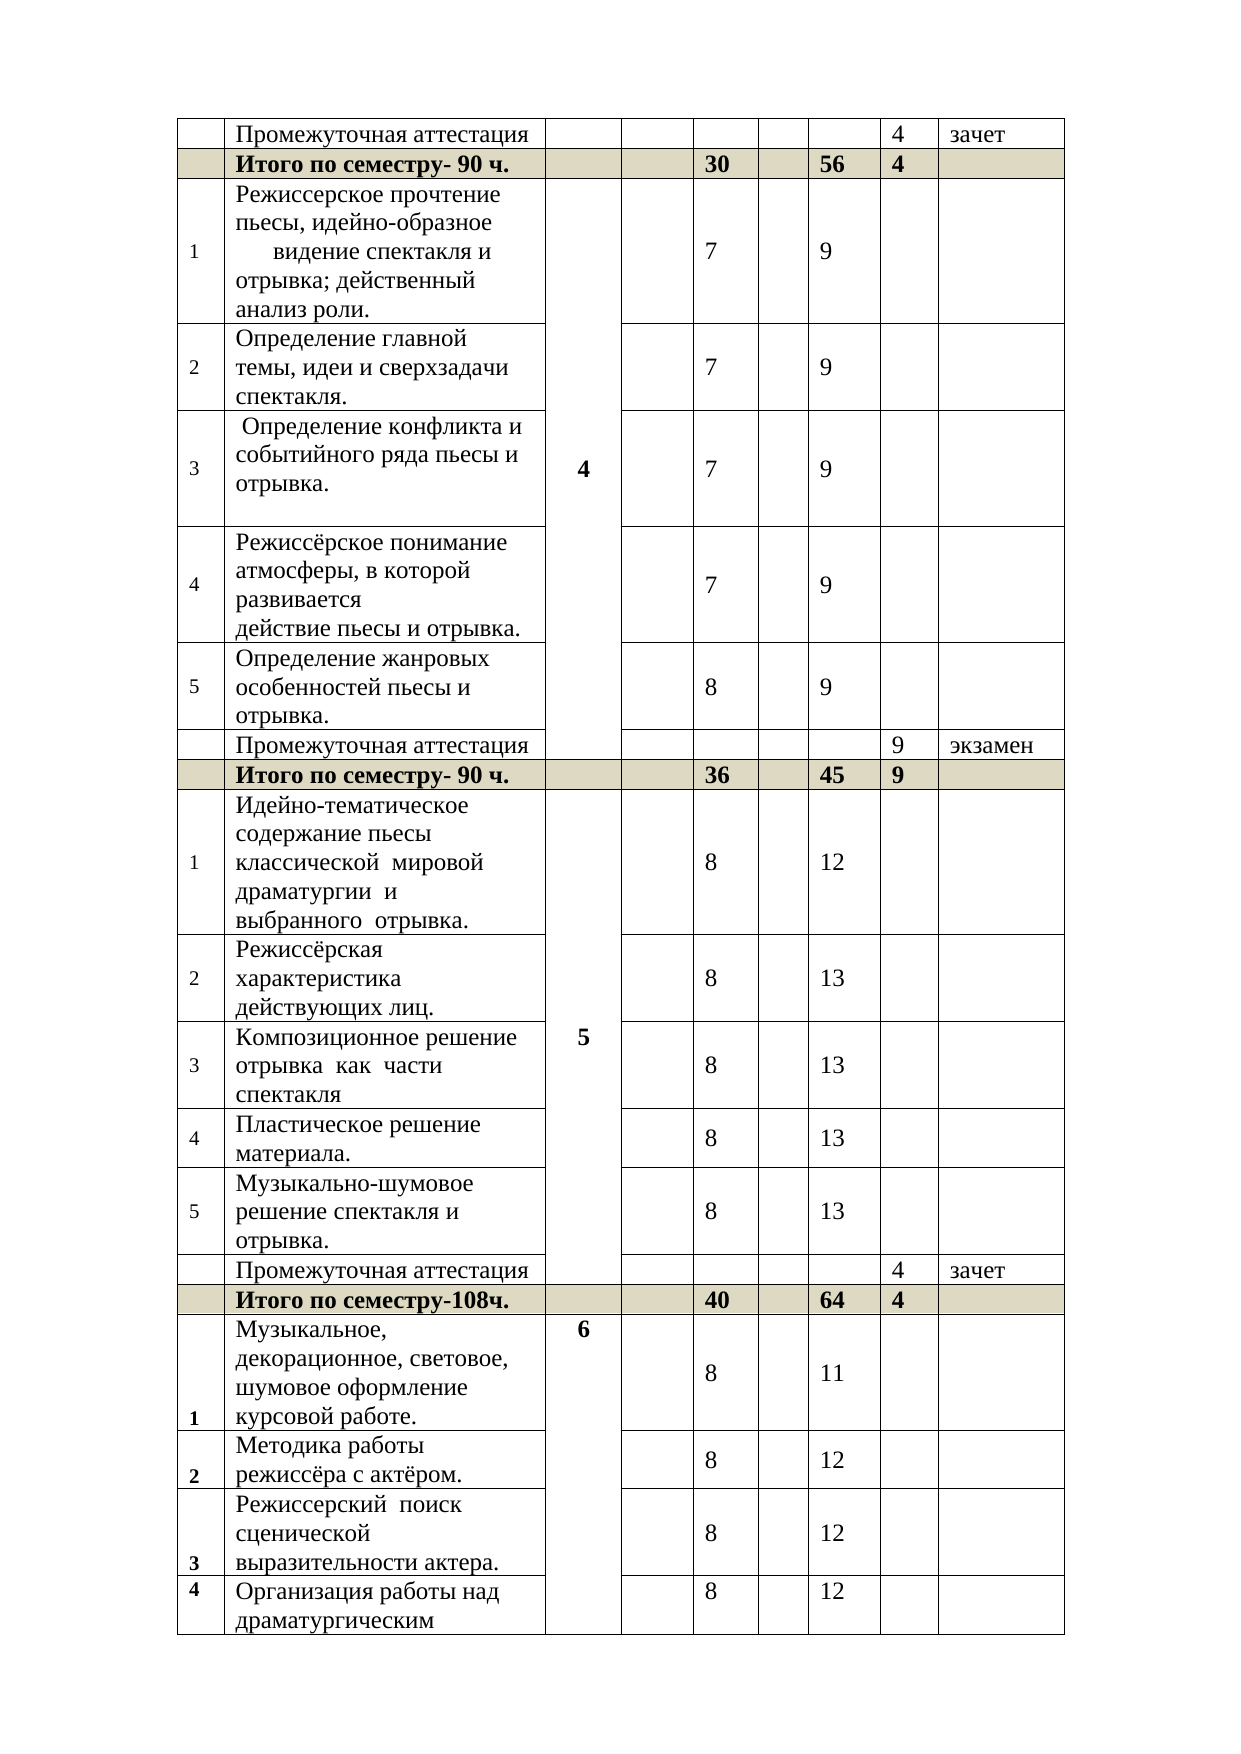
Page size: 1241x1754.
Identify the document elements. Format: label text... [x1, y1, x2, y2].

table_cell Определение конфликта и событийного ряда пьесы и отрывка. [225, 411, 545, 526]
table_cell [881, 1315, 938, 1429]
table_cell 4 [178, 527, 224, 642]
table_cell 2 [178, 935, 224, 1021]
table_cell Режиссёрская характеристика действующих лиц. [225, 935, 545, 1021]
table_cell [759, 1109, 808, 1167]
table_cell [759, 790, 808, 933]
table_cell 12 [809, 790, 880, 933]
table_cell 4 [881, 119, 938, 148]
table_cell [622, 527, 693, 642]
table_cell [881, 790, 938, 933]
table_cell 13 [809, 1168, 880, 1254]
table_cell Промежуточная аттестация [225, 730, 545, 759]
table_cell 8 [694, 935, 758, 1021]
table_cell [225, 1576, 545, 1634]
table_cell [939, 1431, 1064, 1488]
table_cell 7 [694, 324, 758, 410]
table_cell 9 [809, 411, 880, 526]
table_cell 3 [178, 411, 224, 526]
table_cell 2 [178, 324, 224, 410]
table_cell 8 [694, 1022, 758, 1108]
table_cell [546, 1285, 621, 1313]
table_cell [759, 411, 808, 526]
table_cell [809, 1255, 880, 1284]
table_cell [939, 643, 1064, 729]
table_cell [622, 760, 693, 789]
table_cell [546, 760, 621, 789]
table_cell [694, 1255, 758, 1284]
table_cell 56 [809, 149, 880, 178]
table_cell [939, 790, 1064, 933]
table_cell [759, 730, 808, 759]
table_cell 36 [694, 760, 758, 789]
table_cell Итого по семестру- 90 ч. [225, 149, 545, 178]
table_cell [881, 935, 938, 1021]
table_cell [759, 1285, 808, 1313]
table_cell [622, 1109, 693, 1167]
table_cell [881, 1489, 938, 1575]
table_cell [759, 1255, 808, 1284]
table_cell [622, 411, 693, 526]
table_cell 1 [178, 179, 224, 322]
table_cell 3 [178, 1489, 224, 1575]
table_cell [939, 1022, 1064, 1108]
table_cell [759, 1315, 808, 1429]
table_cell 1 [178, 790, 224, 933]
table_cell 40 [694, 1285, 758, 1313]
table_cell [546, 149, 621, 178]
table_cell [939, 935, 1064, 1021]
table_cell [622, 1285, 693, 1313]
table_cell [622, 1489, 693, 1575]
table_cell Режиссерское прочтение пьесы, идейно-образное видение спектакля и отрывка; действенный анализ роли. [225, 179, 545, 322]
table_cell [759, 179, 808, 322]
table_cell [622, 324, 693, 410]
table_cell 8 [694, 1489, 758, 1575]
table_cell 4 [881, 1255, 938, 1284]
table_cell 5 [178, 1168, 224, 1254]
table_cell 9 [809, 527, 880, 642]
table_cell [622, 1431, 693, 1488]
table_cell экзамен [939, 730, 1064, 759]
table_cell Итого по семестру- 90 ч. [225, 760, 545, 789]
table_cell [759, 527, 808, 642]
table_cell Музыкально-шумовое решение спектакля и отрывка. [225, 1168, 545, 1254]
table_cell [622, 1315, 693, 1429]
table_cell Методика работы режиссёра с актёром. [225, 1431, 545, 1488]
table_cell [939, 527, 1064, 642]
table_cell [939, 1576, 1064, 1634]
table_cell [178, 760, 224, 789]
table_cell 8 [694, 1109, 758, 1167]
table_cell Режиссерский поиск сценической выразительности актера. [225, 1489, 545, 1575]
table_cell [881, 1576, 938, 1634]
table_cell [939, 149, 1064, 178]
table_cell [881, 643, 938, 729]
table_cell 4 [881, 1285, 938, 1313]
table_cell 4 [178, 1576, 224, 1634]
table_cell 12 [809, 1576, 880, 1634]
table_cell 7 [694, 527, 758, 642]
table_cell 8 [694, 1576, 758, 1634]
table_cell [809, 730, 880, 759]
table_cell [939, 324, 1064, 410]
table_cell 9 [881, 760, 938, 789]
table_cell [939, 411, 1064, 526]
table_cell [759, 1022, 808, 1108]
table_cell 3 [178, 1022, 224, 1108]
table_cell [694, 119, 758, 148]
table_cell 9 [809, 324, 880, 410]
table_cell 1 [178, 1315, 224, 1429]
table_cell [759, 1168, 808, 1254]
table_cell Идейно-тематическое содержание пьесы классической мировой драматургии и выбранного отрывка. [225, 790, 545, 933]
table_cell 13 [809, 935, 880, 1021]
table_cell [622, 935, 693, 1021]
table_cell [759, 1576, 808, 1634]
table_cell 2 [178, 1431, 224, 1488]
table_cell 9 [881, 730, 938, 759]
table_cell зачет [939, 119, 1064, 148]
table_cell зачет [939, 1255, 1064, 1284]
table_cell [809, 119, 880, 148]
table_cell Композиционное решение отрывка как части спектакля [225, 1022, 545, 1108]
table_cell [622, 1255, 693, 1284]
table_cell 11 [809, 1315, 880, 1429]
table_cell 45 [809, 760, 880, 789]
table_cell [622, 1576, 693, 1634]
table_cell 9 [809, 643, 880, 729]
table_cell Пластическое решение материала. [225, 1109, 545, 1167]
table_cell [622, 149, 693, 178]
table_cell 5 [546, 790, 621, 1284]
table_cell [881, 1431, 938, 1488]
table_cell 9 [809, 179, 880, 322]
table_cell [694, 730, 758, 759]
table_cell [939, 1168, 1064, 1254]
table_cell [622, 790, 693, 933]
table_cell [939, 179, 1064, 322]
table_cell [881, 527, 938, 642]
table_cell [622, 1168, 693, 1254]
table_cell Промежуточная аттестация [225, 119, 545, 148]
table_cell [939, 1489, 1064, 1575]
table_cell [881, 411, 938, 526]
table_cell [622, 730, 693, 759]
table_cell 4 [546, 179, 621, 759]
table_cell [939, 1285, 1064, 1313]
table_cell Промежуточная аттестация [225, 1255, 545, 1284]
table_cell [178, 730, 224, 759]
table_cell [759, 119, 808, 148]
table_cell [759, 324, 808, 410]
table_cell [939, 1109, 1064, 1167]
table_cell Определение жанровых особенностей пьесы и отрывка. [225, 643, 545, 729]
table_cell 64 [809, 1285, 880, 1313]
table_cell [622, 179, 693, 322]
table_cell Музыкальное, декорационное, световое, шумовое оформление курсовой работе. [225, 1315, 545, 1429]
table_cell [178, 119, 224, 148]
table_cell [622, 643, 693, 729]
table_cell Определение главной темы, идеи и сверхзадачи спектакля. [225, 324, 545, 410]
table_cell 13 [809, 1109, 880, 1167]
table_cell 5 [178, 643, 224, 729]
table_cell 12 [809, 1431, 880, 1488]
table_cell 7 [694, 179, 758, 322]
table_cell [881, 179, 938, 322]
table_cell 8 [694, 1315, 758, 1429]
table_cell 4 [881, 149, 938, 178]
table_cell 4 [178, 1109, 224, 1167]
table_cell Итого по семестру-108ч. [225, 1285, 545, 1313]
table_cell [759, 1489, 808, 1575]
table_cell [178, 149, 224, 178]
table_cell 8 [694, 1168, 758, 1254]
table_cell [759, 149, 808, 178]
table_cell [939, 1315, 1064, 1429]
table_cell 30 [694, 149, 758, 178]
table_cell 12 [809, 1489, 880, 1575]
table_cell 6 [546, 1315, 621, 1634]
table_cell 8 [694, 643, 758, 729]
table_cell [881, 1022, 938, 1108]
table_cell [178, 1255, 224, 1284]
table_cell 8 [694, 1431, 758, 1488]
table_cell Режиссёрское понимание атмосферы, в которой развивается действие пьесы и отрывка. [225, 527, 545, 642]
table_cell [178, 1285, 224, 1313]
table_cell [759, 643, 808, 729]
table_cell 8 [694, 790, 758, 933]
table_cell 13 [809, 1022, 880, 1108]
table_cell [759, 935, 808, 1021]
table_cell [759, 760, 808, 789]
table_cell 7 [694, 411, 758, 526]
table_cell [881, 324, 938, 410]
table_cell [881, 1168, 938, 1254]
table_cell [881, 1109, 938, 1167]
table_cell [622, 119, 693, 148]
table_cell [759, 1431, 808, 1488]
table_cell [939, 760, 1064, 789]
table_cell [622, 1022, 693, 1108]
